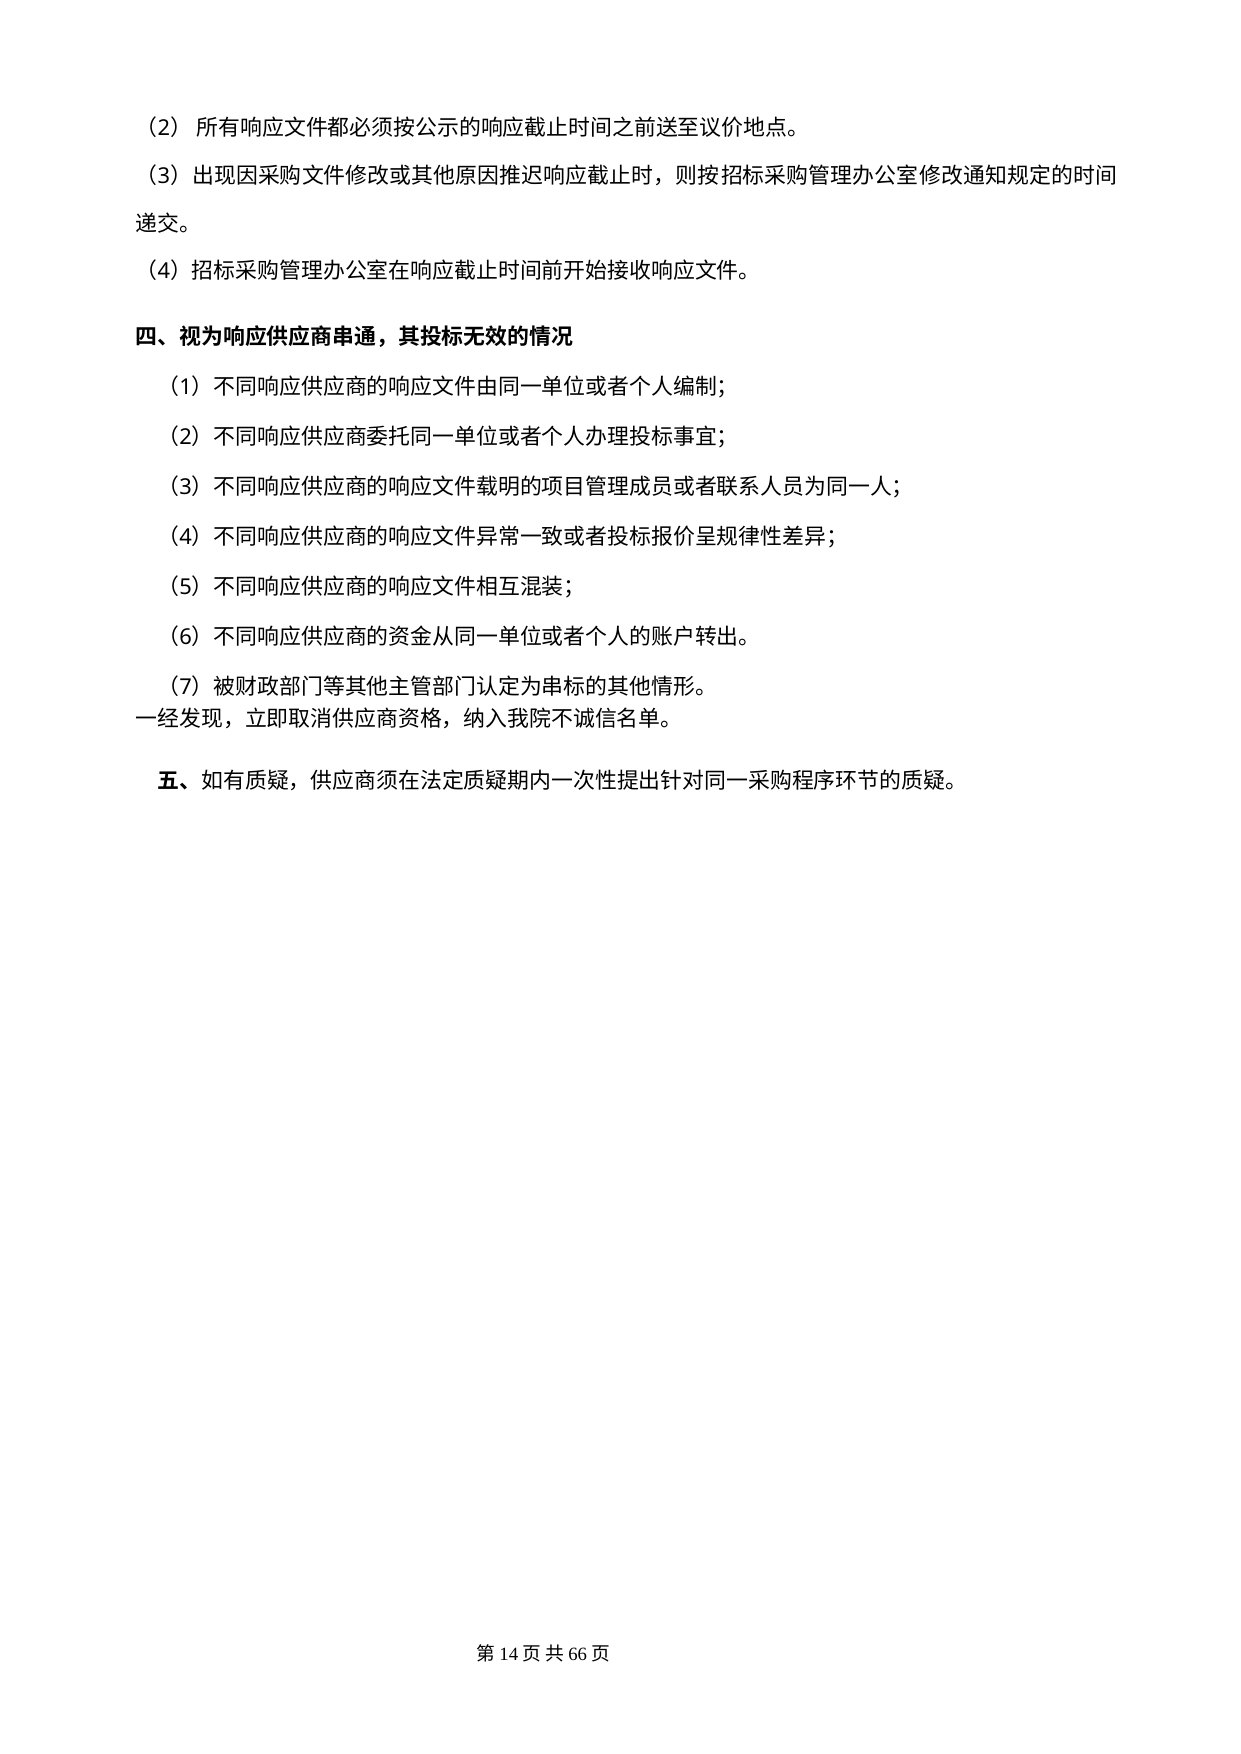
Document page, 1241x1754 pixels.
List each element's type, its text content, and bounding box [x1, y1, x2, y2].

text （2） 所有响应文件都必须按公示的响应截止时间之前送至议价地点。 [135, 110, 1117, 142]
text （1）不同响应供应商的响应文件由同一单位或者个人编制； [135, 351, 1117, 401]
text （2）不同响应供应商委托同一单位或者个人办理投标事宜； [135, 401, 1117, 451]
text （6）不同响应供应商的资金从同一单位或者个人的账户转出。 [135, 601, 1117, 651]
text 四、视为响应供应商串通，其投标无效的情况 [135, 301, 1117, 351]
text 一经发现，立即取消供应商资格，纳入我院不诚信名单。 [135, 701, 1117, 732]
text （5）不同响应供应商的响应文件相互混装； [135, 551, 1117, 601]
text （4）不同响应供应商的响应文件异常一致或者投标报价呈规律性差异； [135, 501, 1117, 551]
text （7）被财政部门等其他主管部门认定为串标的其他情形。 [135, 651, 1117, 701]
list 五、如有质疑，供应商须在法定质疑期内一次性提出针对同一采购程序环节的质疑。 [135, 745, 1117, 795]
text （3）出现因采购文件修改或其他原因推迟响应截止时，则按招标采购管理办公室修改通知规定的时间递交。 [135, 158, 1117, 237]
text （3）不同响应供应商的响应文件载明的项目管理成员或者联系人员为同一人； [135, 451, 1117, 501]
text （4）招标采购管理办公室在响应截止时间前开始接收响应文件。 [135, 253, 1117, 285]
